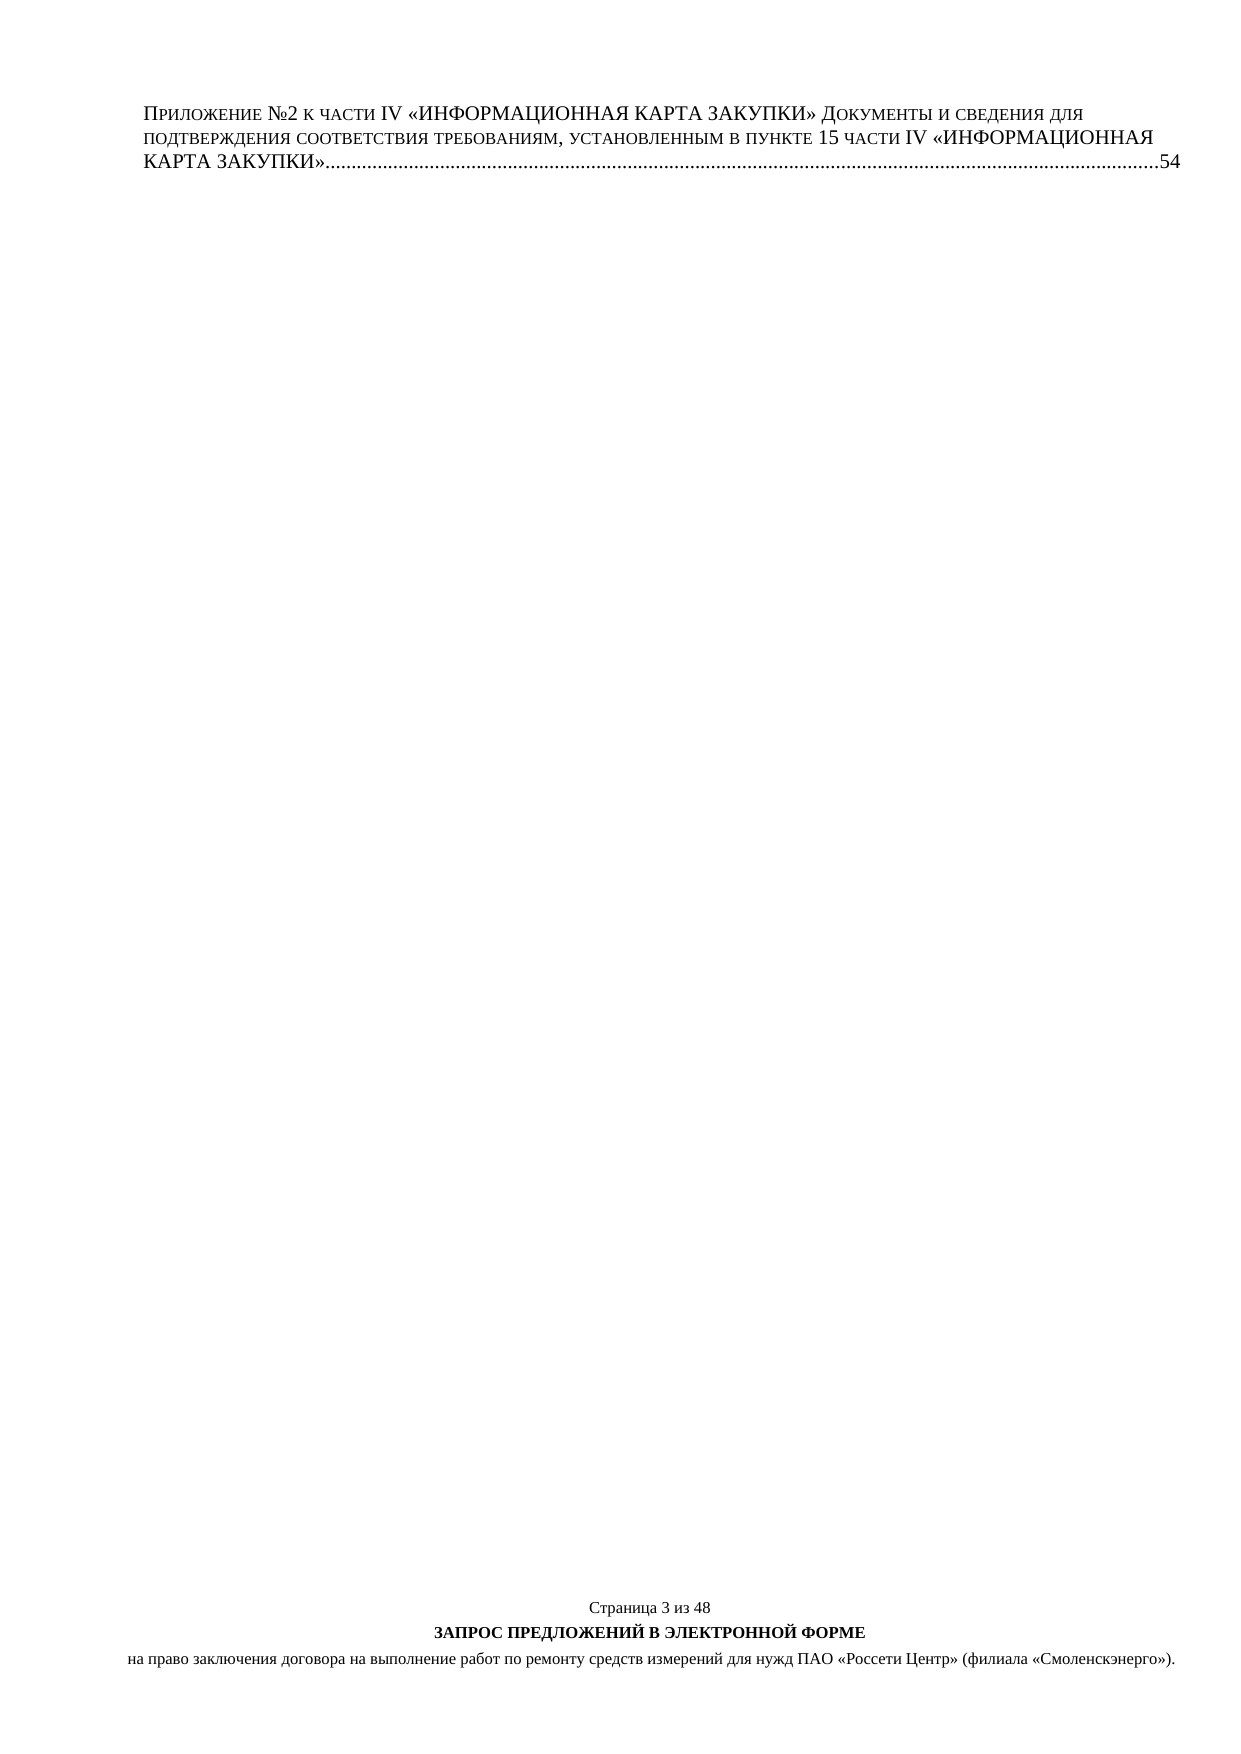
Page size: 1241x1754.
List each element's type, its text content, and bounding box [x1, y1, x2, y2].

text Приложение №2 к части IV «ИНФОРМАЦИОННАЯ КАРТА ЗАКУПКИ» Документы и сведения для подтверждения соответствия требованиям, установленным в пункте 15 части IV «ИНФОРМАЦИОННАЯ КАРТА ЗАКУПКИ» 54 [143, 101, 1181, 173]
